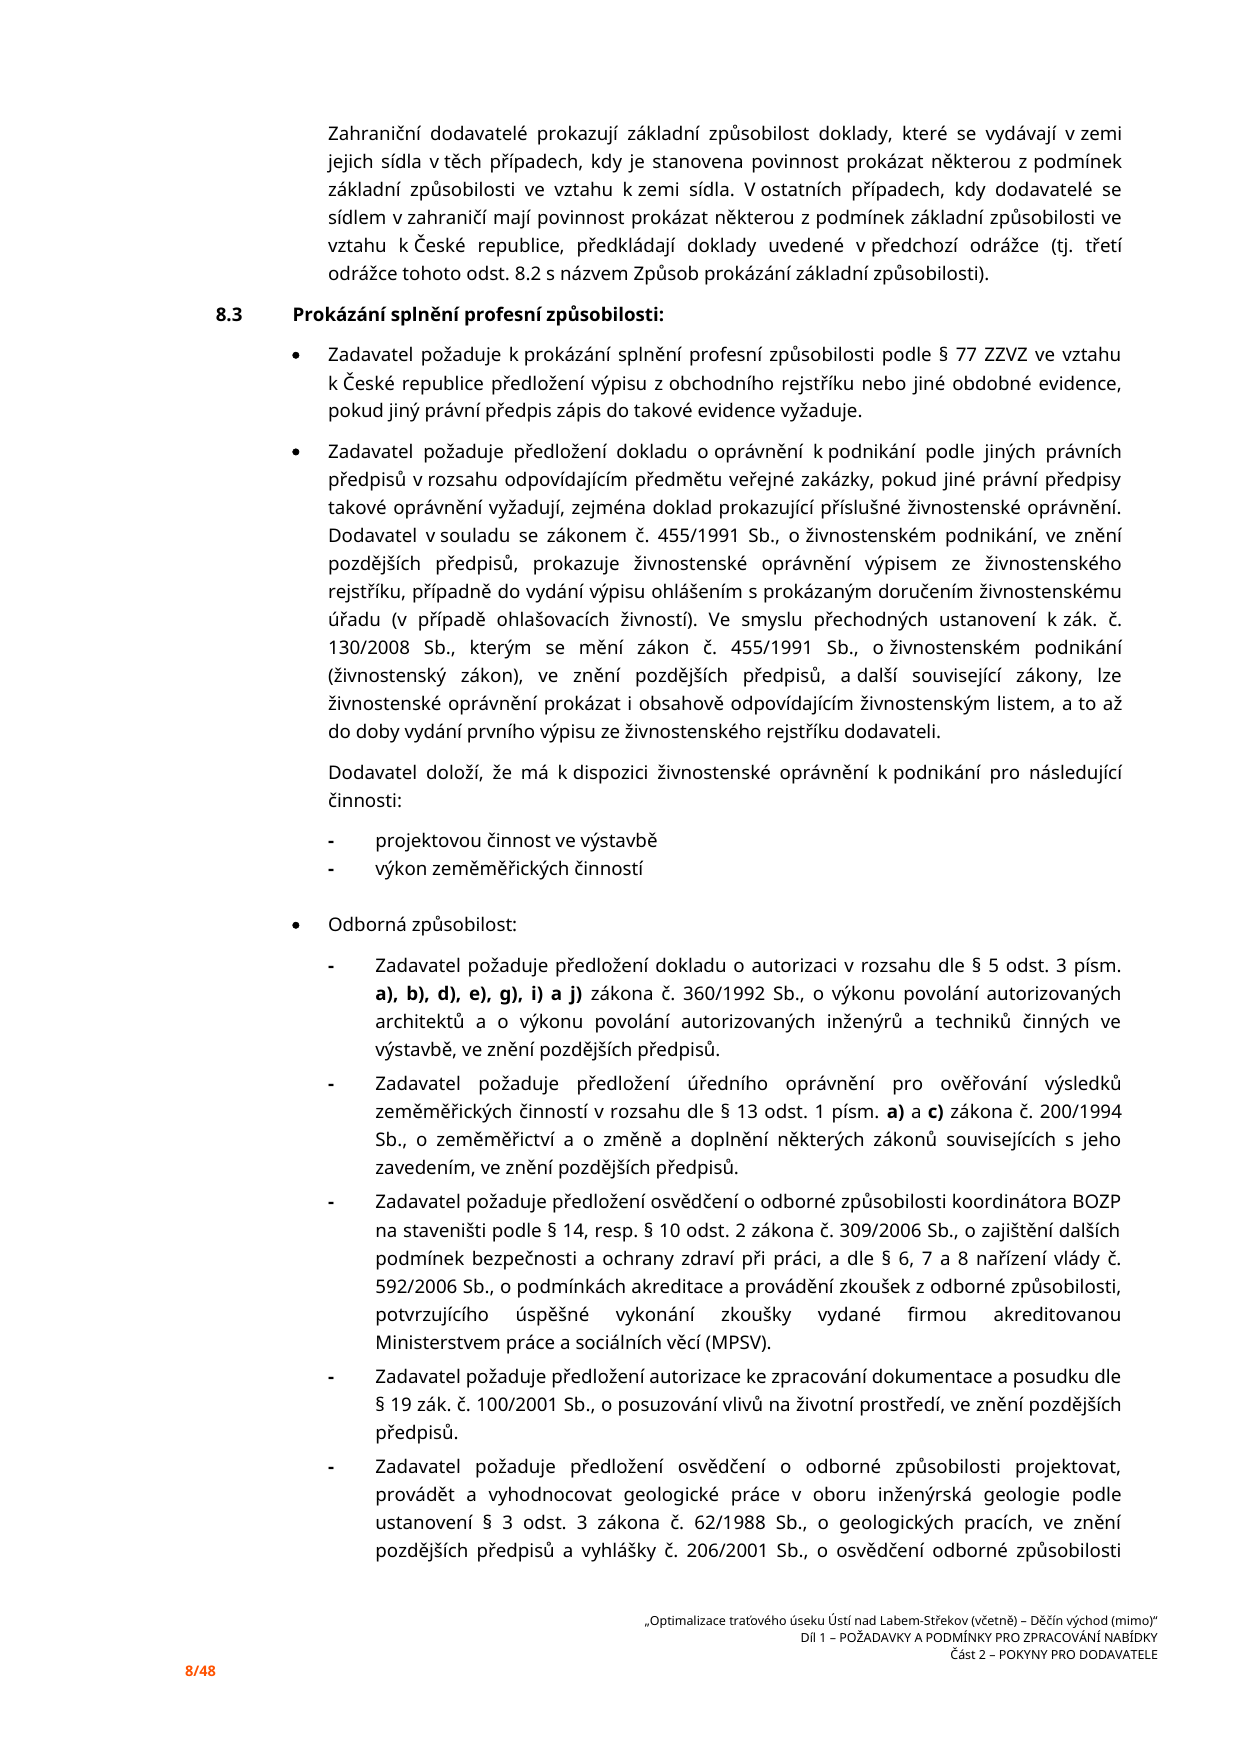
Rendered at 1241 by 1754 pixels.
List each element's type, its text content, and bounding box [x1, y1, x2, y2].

text Zahraniční dodavatelé prokazují základní způsobilost doklady, které se vydávají v zemi jejich sídla v těch případech, kdy je stanovena povinnost prokázat některou z podmínek základní způsobilosti ve vztahu k zemi sídla. V ostatních případech, kdy dodavatelé se sídlem v zahraničí mají povinnost prokázat některou z podmínek základní způsobilosti ve vztahu k České republice, předkládají doklady uvedené v předchozí odrážce (tj. třetí odrážce tohoto odst. 8.2 s názvem Způsob prokázání základní způsobilosti). [328, 121, 1122, 286]
text Zadavatel požaduje předložení autorizace ke zpracování dokumentace a posudku dle § 19 zák. č. 100/2001 Sb., o posuzování vlivů na životní prostředí, ve znění pozdějších předpisů. [328, 1363, 1122, 1445]
text Zadavatel požaduje předložení dokladu o oprávnění k podnikání podle jiných právních předpisů v rozsahu odpovídajícím předmětu veřejné zakázky, pokud jiné právní předpisy takové oprávnění vyžadují, zejména doklad prokazující příslušné živnostenské oprávnění. Dodavatel v souladu se zákonem č. 455/1991 Sb., o živnostenském podnikání, ve znění pozdějších předpisů, prokazuje živnostenské oprávnění výpisem ze živnostenského rejstříku, případně do vydání výpisu ohlášením s prokázaným doručením živnostenskému úřadu (v případě ohlašovacích živností). Ve smyslu přechodných ustanovení k zák. č. 130/2008 Sb., kterým se mění zákon č. 455/1991 Sb., o živnostenském podnikání (živnostenský zákon), ve znění pozdějších předpisů, a další související zákony, lze živnostenské oprávnění prokázat i obsahově odpovídajícím živnostenským listem, a to až do doby vydání prvního výpisu ze živnostenského rejstříku dodavateli. [292, 438, 1122, 744]
text projektovou činnost ve výstavbě [328, 828, 1122, 853]
text Zadavatel požaduje předložení osvědčení o odborné způsobilosti koordinátora BOZP na staveništi podle § 14, resp. § 10 odst. 2 zákona č. 309/2006 Sb., o zajištění dalších podmínek bezpečnosti a ochrany zdraví při práci, a dle § 6, 7 a 8 nařízení vlády č. 592/2006 Sb., o podmínkách akreditace a provádění zkoušek z odborné způsobilosti, potvrzujícího úspěšné vykonání zkoušky vydané firmou akreditovanou Ministerstvem práce a sociálních věcí (MPSV). [328, 1189, 1122, 1354]
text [328, 1453, 1122, 1563]
text výkon zeměměřických činností [328, 856, 1122, 881]
text Odborná způsobilost: [292, 912, 1122, 937]
text Zadavatel požaduje předložení úředního oprávnění pro ověřování výsledků zeměměřických činností v rozsahu dle § 13 odst. 1 písm. a) a c) zákona č. 200/1994 Sb., o zeměměřictví a o změně a doplnění některých zákonů souvisejících s jeho zavedením, ve znění pozdějších předpisů. [328, 1071, 1122, 1180]
text Dodavatel doloží, že má k dispozici živnostenské oprávnění k podnikání pro následující činnosti: [328, 759, 1122, 813]
text Zadavatel požaduje předložení dokladu o autorizaci v rozsahu dle § 5 odst. 3 písm. a), b), d), e), g), i) a j) zákona č. 360/1992 Sb., o výkonu povolání autorizovaných architektů a o výkonu povolání autorizovaných inženýrů a techniků činných ve výstavbě, ve znění pozdějších předpisů. [328, 952, 1122, 1062]
text Zadavatel požaduje k prokázání splnění profesní způsobilosti podle § 77 ZZVZ ve vztahu k České republice předložení výpisu z obchodního rejstříku nebo jiné obdobné evidence, pokud jiný právní předpis zápis do takové evidence vyžaduje. [292, 342, 1122, 423]
text Prokázání splnění profesní způsobilosti: [216, 301, 1122, 327]
